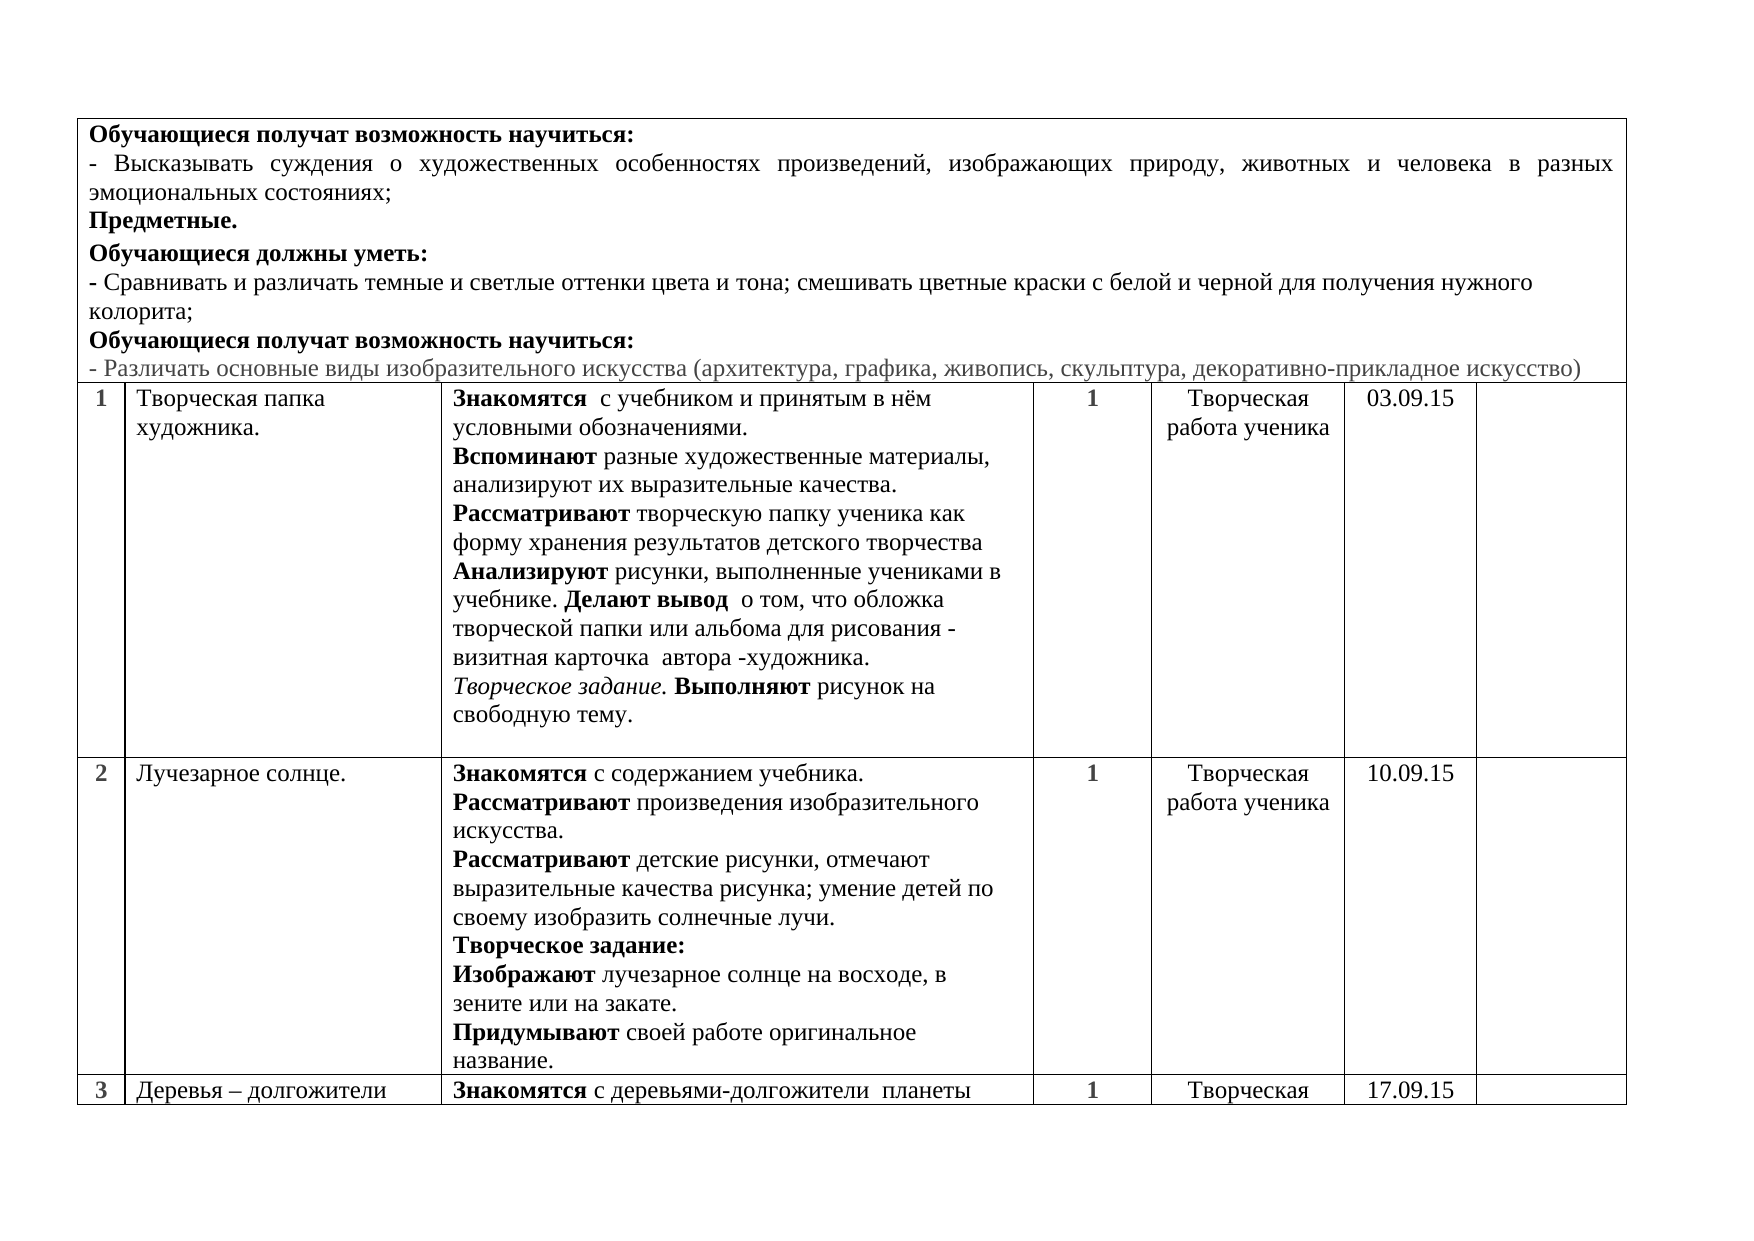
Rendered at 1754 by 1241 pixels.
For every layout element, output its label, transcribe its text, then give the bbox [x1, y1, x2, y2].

table_cell 1 [1034, 758, 1151, 1074]
table_cell Знакомятся с учебником и принятым в нём условными обозначениями. Вспоминают разные художественные материалы, анализируют их выразительные качества. Рассматривают творческую папку ученика как форму хранения результатов детского творчества Анализируют рисунки, выполненные учениками в учебнике. Делают вывод о том, что обложка творческой папки или альбома для рисования - визитная карточка автора -художника. Творческое задание. Выполняют рисунок на свободную тему. [442, 383, 1033, 757]
table_cell 3 [78, 1075, 124, 1104]
table_cell Лучезарное солнце. [126, 758, 441, 1074]
table_cell 10.09.15 [1345, 758, 1476, 1074]
table_cell 03.09.15 [1345, 383, 1476, 757]
table_cell 1 [1034, 383, 1151, 757]
table_cell [1477, 758, 1626, 1074]
table_cell Творческая работа ученика [1152, 758, 1344, 1074]
table_cell [1477, 1075, 1626, 1104]
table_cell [1152, 1075, 1344, 1104]
table_cell Знакомятся с содержанием учебника. Рассматривают произведения изобразительного искусства. Рассматривают детские рисунки, отмечают выразительные качества рисунка; умение детей по своему изобразить солнечные лучи. Творческое задание: Изображают лучезарное солнце на восходе, в зените или на закате. Придумывают своей работе оригинальное название. [442, 758, 1033, 1074]
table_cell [78, 119, 1626, 382]
table_cell 2 [78, 758, 124, 1074]
table_cell 1 [1034, 1075, 1151, 1104]
table_cell [1477, 383, 1626, 757]
table_cell 1 [78, 383, 124, 757]
table_cell Творческая папка художника. [126, 383, 441, 757]
table_cell Творческая работа ученика [1152, 383, 1344, 757]
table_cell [442, 1075, 1033, 1104]
table_cell 17.09.15 [1345, 1075, 1476, 1104]
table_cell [126, 1075, 441, 1104]
